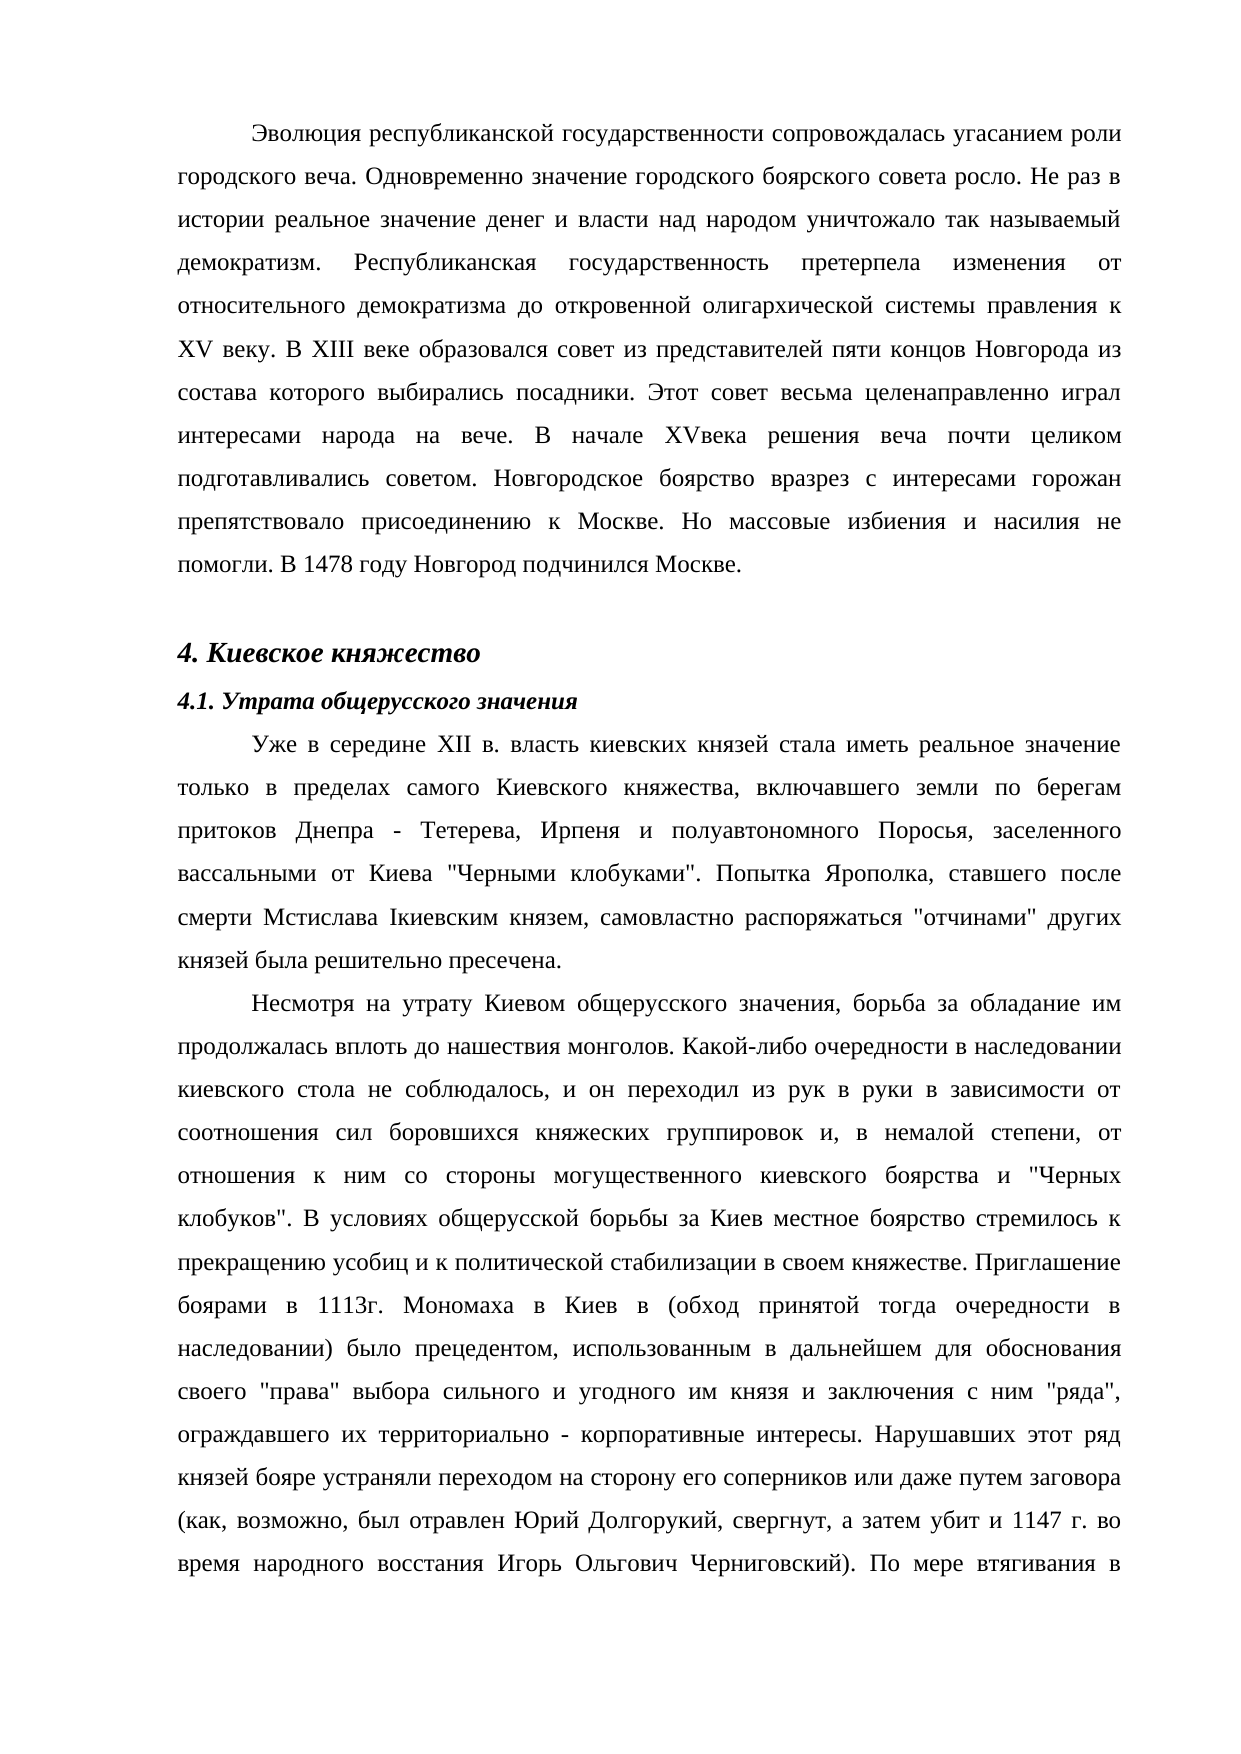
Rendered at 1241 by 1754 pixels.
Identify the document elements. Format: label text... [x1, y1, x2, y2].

text 4. Киевское княжество [177, 636, 1122, 669]
text Эволюция республиканской государственности сопровождалась угасанием роли городского веча. Одновременно значение городского боярского совета росло. Не раз в истории реальное значение денег и власти над народом уничтожало так называемый демократизм. Республиканская государственность претерпела изменения от относительного демократизма до откровенной олигархической системы правления к XV веку. В XIII веке образовался совет из представителей пяти концов Новгорода из состава которого выбирались посадники. Этот совет весьма целенаправленно играл интересами народа на вече. В начале XVвека решения веча почти целиком подготавливались советом. Новгородское боярство вразрез с интересами горожан препятствовало присоединению к Москве. Но массовые избиения и насилия не помогли. В 1478 году Новгород подчинился Москве. [177, 118, 1122, 578]
text 4.1. Утрата общерусского значения [177, 686, 1122, 715]
text Уже в середине XII в. власть киевских князей стала иметь реальное значение только в пределах самого Киевского княжества, включавшего земли по берегам притоков Днепра - Тетерева, Ирпеня и полуавтономного Поросья, заселенного вассальными от Киева "Черными клобуками". Попытка Ярополка, ставшего после смерти Мстислава Iкиевским князем, самовластно распоряжаться "отчинами" других князей была решительно пресечена. [177, 729, 1122, 973]
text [177, 988, 1122, 1577]
